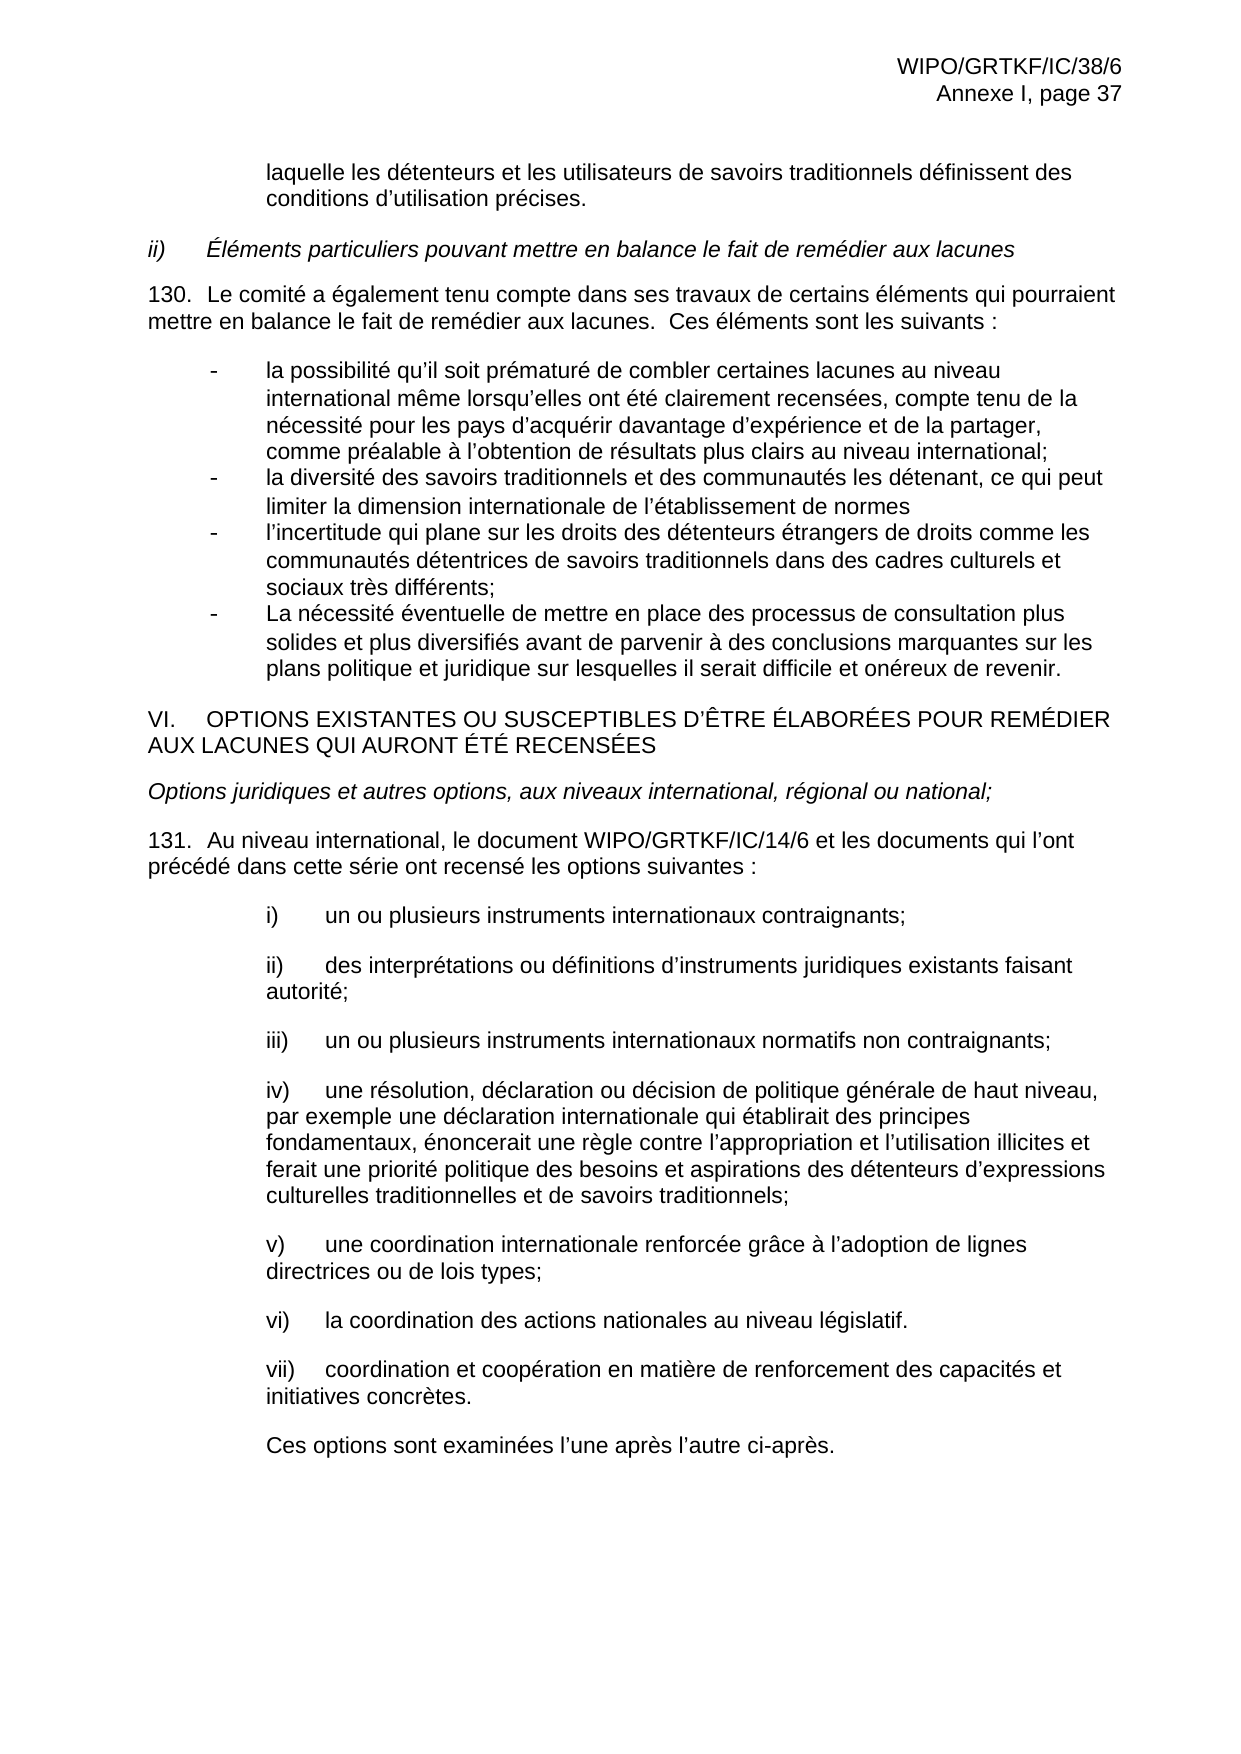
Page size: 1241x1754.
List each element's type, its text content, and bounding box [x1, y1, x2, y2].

list un ou plusieurs instruments internationaux normatifs non contraignants; [266, 1027, 1122, 1054]
text Le comité a également tenu compte dans ses travaux de certains éléments qui pourraient mettre en balance le fait de remédier aux lacunes. Ces éléments sont les suivants : [148, 281, 1122, 334]
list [207, 158, 1122, 211]
list la possibilité qu’il soit prématuré de combler certaines lacunes au niveau international même lorsqu’elles ont été clairement recensées, compte tenu de la nécessité pour les pays d’acquérir davantage d’expérience et de la partager, comme préalable à l’obtention de résultats plus clairs au niveau international; [207, 357, 1122, 464]
list la diversité des savoirs traditionnels et des communautés les détenant, ce qui peut limiter la dimension internationale de l’établissement de normes [207, 464, 1122, 519]
list des interprétations ou définitions d’instruments juridiques existants faisant autorité; [266, 952, 1122, 1004]
list une résolution, déclaration ou décision de politique générale de haut niveau, par exemple une déclaration internationale qui établirait des principes fondamentaux, énoncerait une règle contre l’appropriation et l’utilisation illicites et ferait une priorité politique des besoins et aspirations des détenteurs d’expressions culturelles traditionnelles et de savoirs traditionnels; [266, 1077, 1122, 1208]
list l’incertitude qui plane sur les droits des détenteurs étrangers de droits comme les communautés détentrices de savoirs traditionnels dans des cadres culturels et sociaux très différents; [207, 519, 1122, 600]
list Ces options sont examinées l’une après l’autre ci-après. [266, 1432, 1122, 1458]
subtitle ii) Éléments particuliers pouvant mettre en balance le fait de remédier aux lacunes [148, 236, 1122, 263]
text Au niveau international, le document WIPO/GRTKF/IC/14/6 et les documents qui l’ont précédé dans cette série ont recensé les options suivantes : [148, 827, 1122, 879]
list une coordination internationale renforcée grâce à l’adoption de lignes directrices ou de lois types; [266, 1231, 1122, 1284]
subtitle VI. OPTIONS EXISTANTES OU SUSCEPTIBLES D’ÊTRE ÉLABORÉES POUR REMÉDIER AUX LACUNES QUI AURONT ÉTÉ RECENSÉES [148, 706, 1122, 759]
list coordination et coopération en matière de renforcement des capacités et initiatives concrètes. [266, 1356, 1122, 1409]
list La nécessité éventuelle de mettre en place des processus de consultation plus solides et plus diversifiés avant de parvenir à des conclusions marquantes sur les plans politique et juridique sur lesquelles il serait difficile et onéreux de revenir. [207, 600, 1122, 681]
list un ou plusieurs instruments internationaux contraignants; [266, 902, 1122, 929]
text Options juridiques et autres options, aux niveaux international, régional ou national; [148, 778, 1122, 804]
list la coordination des actions nationales au niveau législatif. [266, 1307, 1122, 1333]
